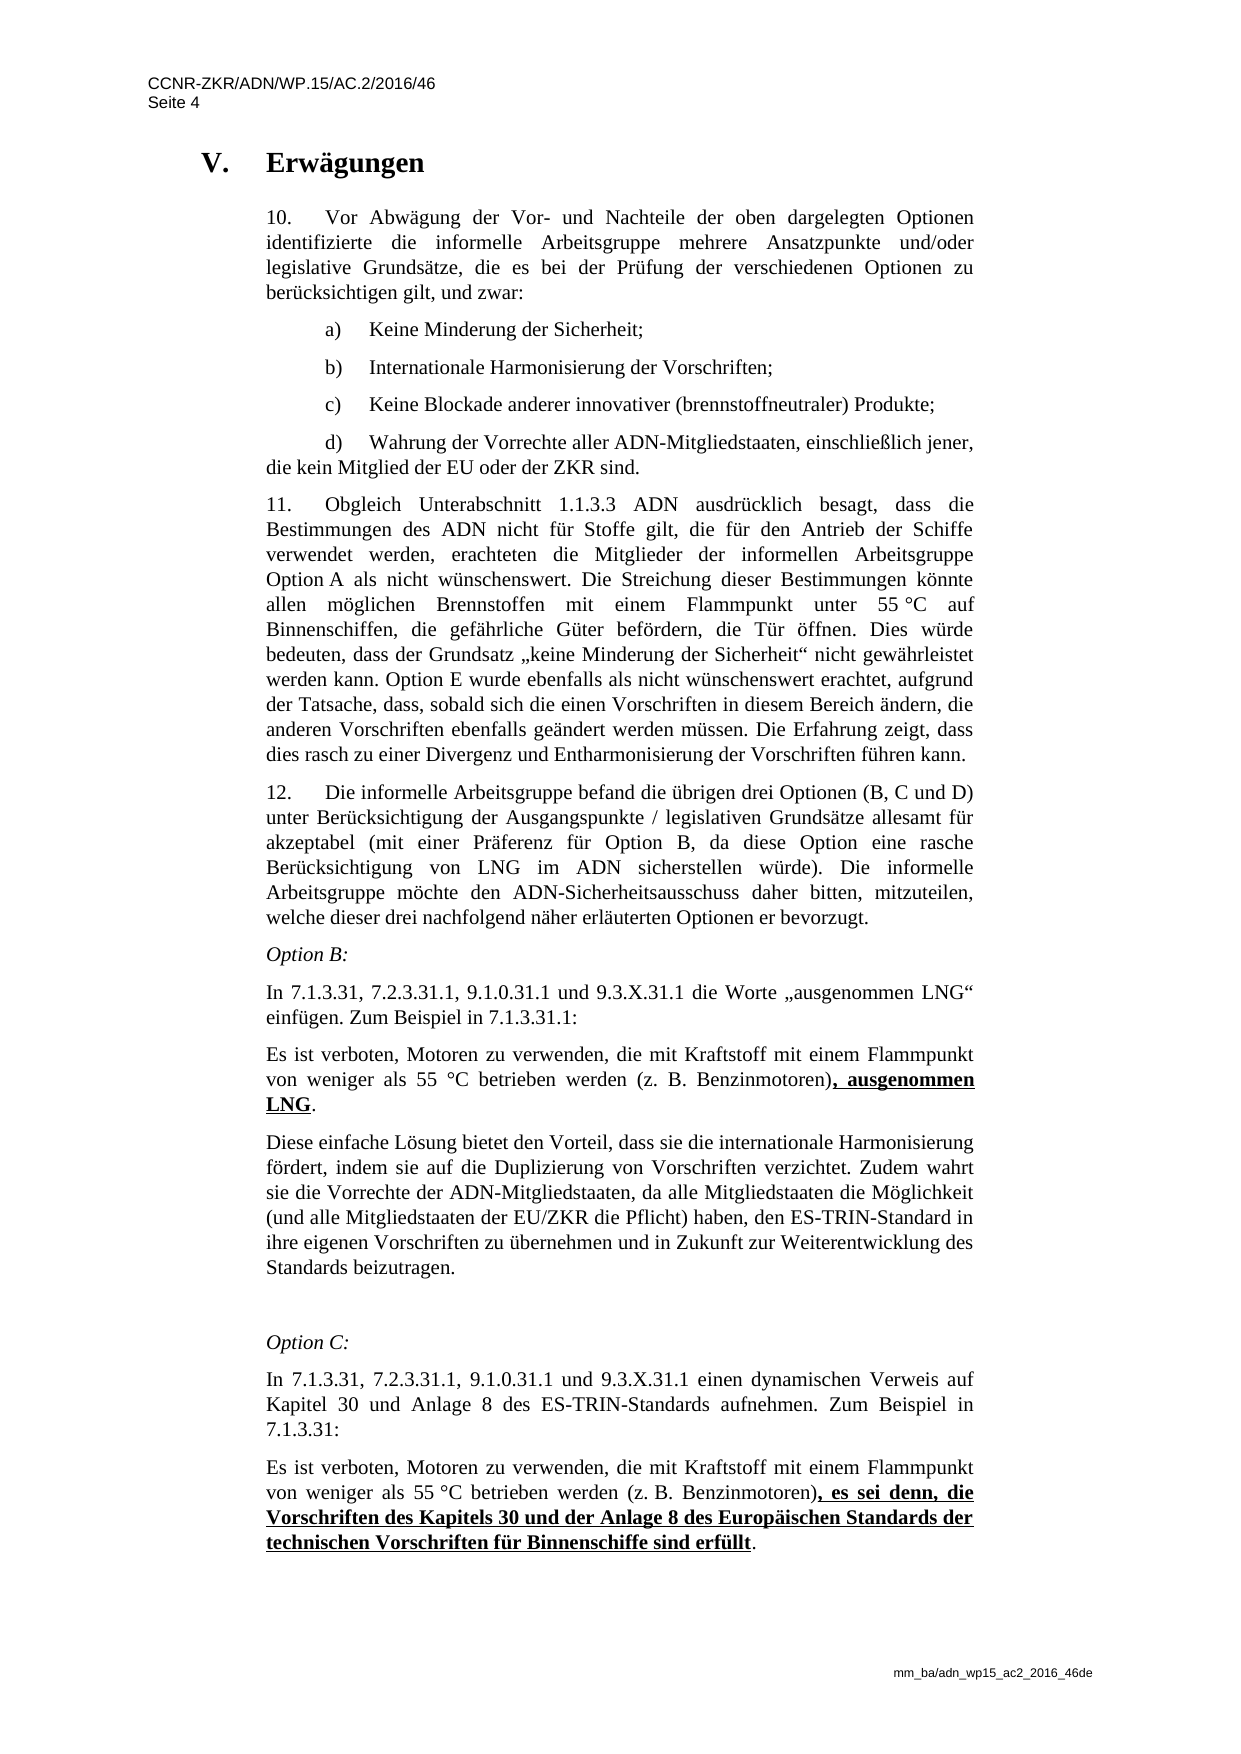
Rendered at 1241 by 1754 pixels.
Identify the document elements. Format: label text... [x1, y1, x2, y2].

text 11. Obgleich Unterabschnitt 1.1.3.3 ADN ausdrücklich besagt, dass die Bestimmungen des ADN nicht für Stoffe gilt, die für den Antrieb der Schiffe verwendet werden, erachteten die Mitglieder der informellen Arbeitsgruppe Option A als nicht wünschenswert. Die Streichung dieser Bestimmungen könnte allen möglichen Brennstoffen mit einem Flammpunkt unter 55 °C auf Binnenschiffen, die gefährliche Güter befördern, die Tür öffnen. Dies würde bedeuten, dass der Grundsatz „keine Minderung der Sicherheit“ nicht gewährleistet werden kann. Option E wurde ebenfalls als nicht wünschenswert erachtet, aufgrund der Tatsache, dass, sobald sich die einen Vorschriften in diesem Bereich ändern, die anderen Vorschriften ebenfalls geändert werden müssen. Die Erfahrung zeigt, dass dies rasch zu einer Divergenz und Entharmonisierung der Vorschriften führen kann. [266, 491, 974, 766]
text Option C: [266, 1329, 974, 1354]
text 10. Vor Abwägung der Vor- und Nachteile der oben dargelegten Optionen identifizierte die informelle Arbeitsgruppe mehrere Ansatzpunkte und/oder legislative Grundsätze, die es bei der Prüfung der verschiedenen Optionen zu berücksichtigen gilt, und zwar: [266, 204, 974, 304]
text Es ist verboten, Motoren zu verwenden, die mit Kraftstoff mit einem Flammpunkt von weniger als 55 °C betrieben werden (z. B. Benzinmotoren), es sei denn, die Vorschriften des Kapitels 30 und der Anlage 8 des Europäischen Standards der technischen Vorschriften für Binnenschiffe sind erfüllt. [266, 1527, 974, 1554]
text In 7.1.3.31, 7.2.3.31.1, 9.1.0.31.1 und 9.3.X.31.1 die Worte „ausgenommen LNG“ einfügen. Zum Beispiel in 7.1.3.31.1: [266, 979, 974, 1029]
text V. Erwägungen [148, 148, 974, 179]
text In 7.1.3.31, 7.2.3.31.1, 9.1.0.31.1 und 9.3.X.31.1 einen dynamischen Verweis auf Kapitel 30 und Anlage 8 des ES-TRIN-Standards aufnehmen. Zum Beispiel in 7.1.3.31: [266, 1366, 974, 1441]
text b) Internationale Harmonisierung der Vorschriften; [266, 354, 974, 379]
text Option B: [266, 941, 974, 966]
text 12. Die informelle Arbeitsgruppe befand die übrigen drei Optionen (B, C und D) unter Berücksichtigung der Ausgangspunkte / legislativen Grundsätze allesamt für akzeptabel (mit einer Präferenz für Option B, da diese Option eine rasche Berücksichtigung von LNG im ADN sicherstellen würde). Die informelle Arbeitsgruppe möchte den ADN-Sicherheitsausschuss daher bitten, mitzuteilen, welche dieser drei nachfolgend näher erläuterten Optionen er bevorzugt. [266, 779, 974, 929]
text Es ist verboten, Motoren zu verwenden, die mit Kraftstoff mit einem Flammpunkt von weniger als 55 °C betrieben werden (z. B. Benzinmotoren), ausgenommen LNG. [266, 1041, 974, 1116]
text Diese einfache Lösung bietet den Vorteil, dass sie die internationale Harmonisierung fördert, indem sie auf die Duplizierung von Vorschriften verzichtet. Zudem wahrt sie die Vorrechte der ADN-Mitgliedstaaten, da alle Mitgliedstaaten die Möglichkeit (und alle Mitgliedstaaten der EU/ZKR die Pflicht) haben, den ES-TRIN-Standard in ihre eigenen Vorschriften zu übernehmen und in Zukunft zur Weiterentwicklung des Standards beizutragen. [266, 1129, 974, 1279]
text c) Keine Blockade anderer innovativer (brennstoffneutraler) Produkte; [266, 391, 974, 416]
text d) Wahrung der Vorrechte aller ADN-Mitgliedstaaten, einschließlich jener, die kein Mitglied der EU oder der ZKR sind. [266, 429, 974, 479]
text Es ist verboten, Motoren zu verwenden, die mit Kraftstoff mit einem Flammpunkt von weniger als 55 °C betrieben werden (z. B. Benzinmotoren), es sei denn, die Vorschriften des Kapitels 30 und der Anlage 8 des Europäischen Standards der technischen Vorschriften für Binnenschiffe sind erfüllt. [266, 1454, 974, 1526]
text a) Keine Minderung der Sicherheit; [266, 316, 974, 341]
